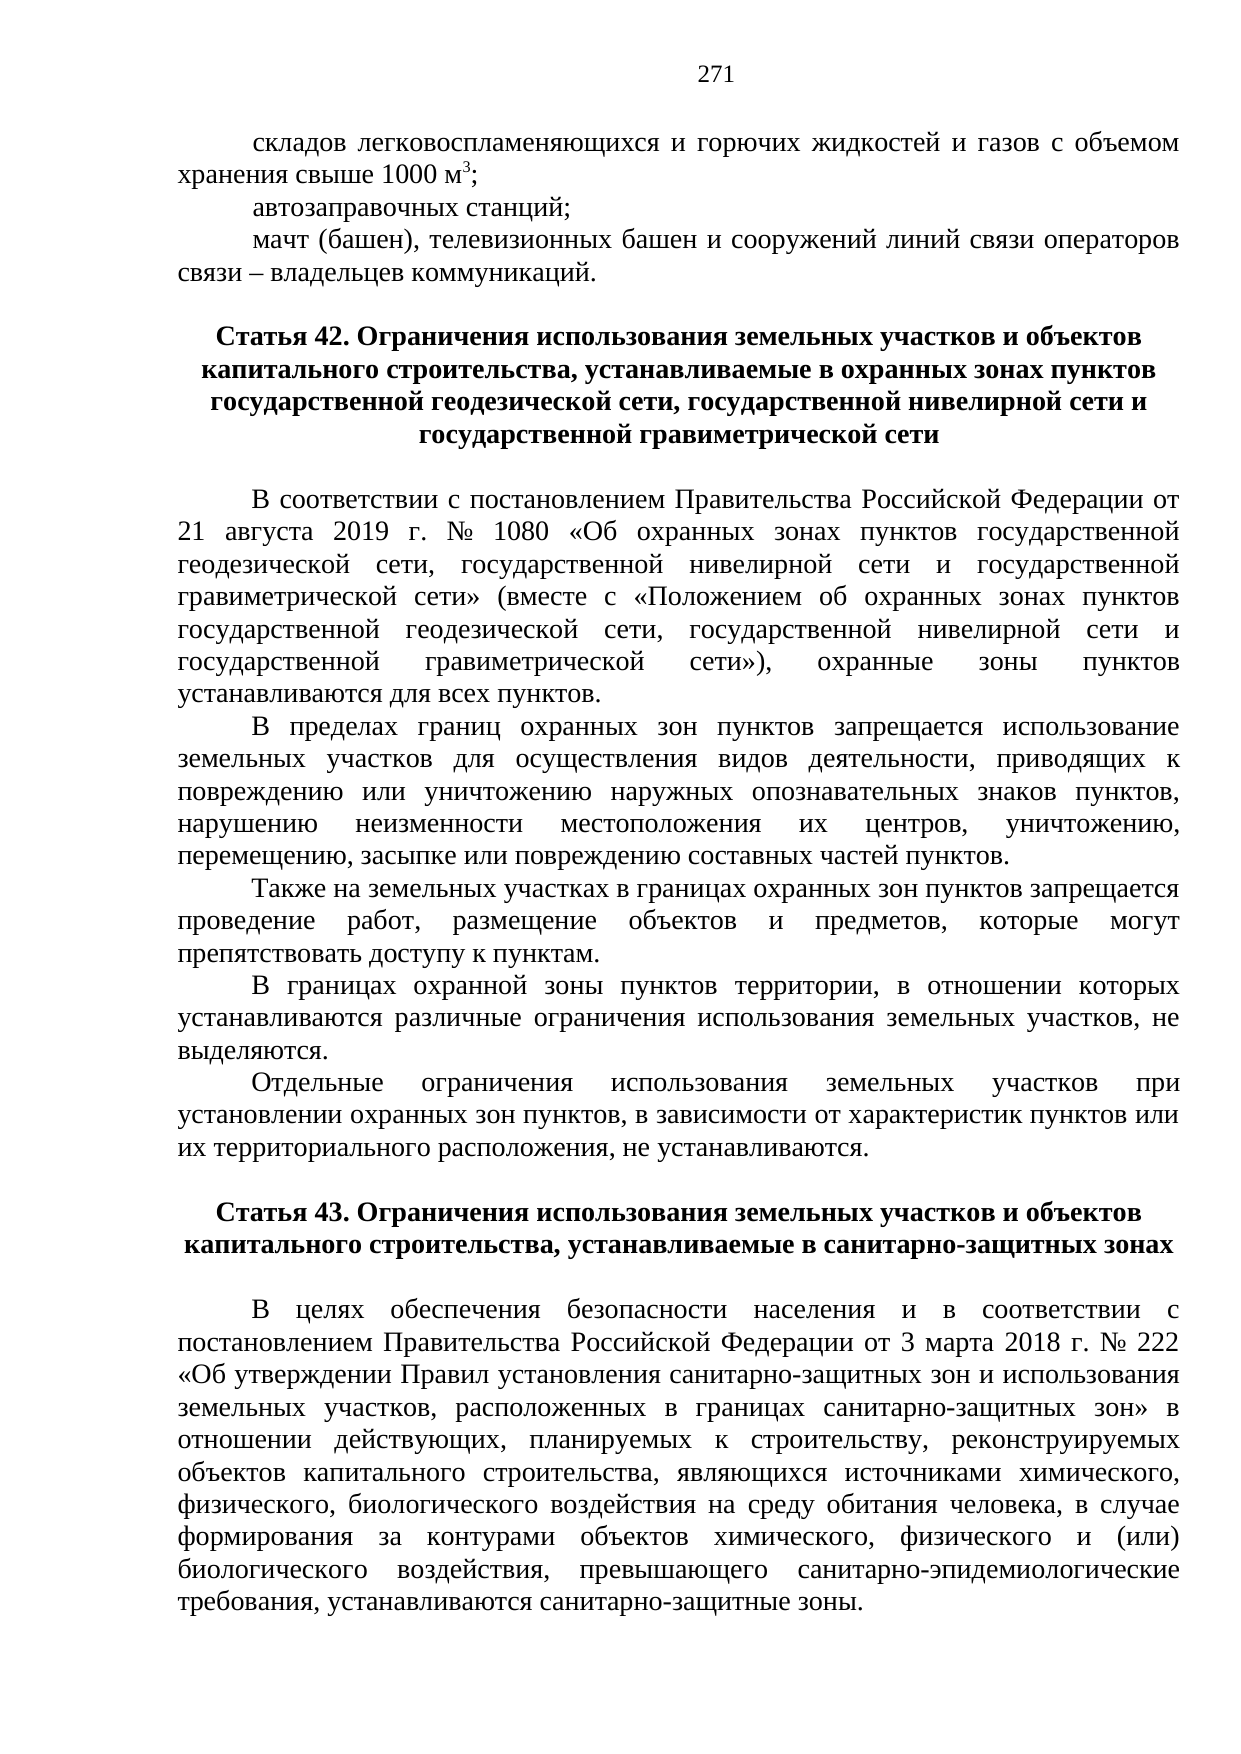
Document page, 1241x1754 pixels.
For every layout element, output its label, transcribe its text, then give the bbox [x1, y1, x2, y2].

text В соответствии с постановлением Правительства Российской Федерации от 21 августа 2019 г. № 1080 «Об охранных зонах пунктов государственной геодезической сети, государственной нивелирной сети и государственной гравиметрической сети» (вместе с «Положением об охранных зонах пунктов государственной геодезической сети, государственной нивелирной сети и государственной гравиметрической сети»), охранные зоны пунктов устанавливаются для всех пунктов. [177, 482, 1181, 709]
text Отдельные ограничения использования земельных участков при установлении охранных зон пунктов, в зависимости от характеристик пунктов или их территориального расположения, не устанавливаются. [177, 1065, 1181, 1162]
text В пределах границ охранных зон пунктов запрещается использование земельных участков для осуществления видов деятельности, приводящих к повреждению или уничтожению наружных опознавательных знаков пунктов, нарушению неизменности местоположения их центров, уничтожению, перемещению, засыпке или повреждению составных частей пунктов. [177, 709, 1181, 871]
text складов легковоспламеняющихся и горючих жидкостей и газов с объемом хранения свыше 1000 м3; [177, 125, 1181, 190]
subtitle Статья 43. Ограничения использования земельных участков и объектов капитального строительства, устанавливаемые в санитарно-защитных зонах [177, 1195, 1181, 1259]
subtitle Статья 42. Ограничения использования земельных участков и объектов капитального строительства, устанавливаемые в охранных зонах пунктов государственной геодезической сети, государственной нивелирной сети и государственной гравиметрической сети [177, 319, 1181, 449]
text мачт (башен), телевизионных башен и сооружений линий связи операторов связи – владельцев коммуникаций. [177, 222, 1181, 287]
text В границах охранной зоны пунктов территории, в отношении которых устанавливаются различные ограничения использования земельных участков, не выделяются. [177, 968, 1181, 1065]
text В целях обеспечения безопасности населения и в соответствии с постановлением Правительства Российской Федерации от 3 марта 2018 г. № 222 «Об утверждении Правил установления санитарно-защитных зон и использования земельных участков, расположенных в границах санитарно-защитных зон» в отношении действующих, планируемых к строительству, реконструируемых объектов капитального строительства, являющихся источниками химического, физического, биологического воздействия на среду обитания человека, в случае формирования за контурами объектов химического, физического и (или) биологического воздействия, превышающего санитарно-эпидемиологические требования, устанавливаются санитарно-защитные зоны. [177, 1293, 1181, 1617]
text Также на земельных участках в границах охранных зон пунктов запрещается проведение работ, размещение объектов и предметов, которые могут препятствовать доступу к пунктам. [177, 871, 1181, 968]
text автозаправочных станций; [177, 190, 1181, 222]
